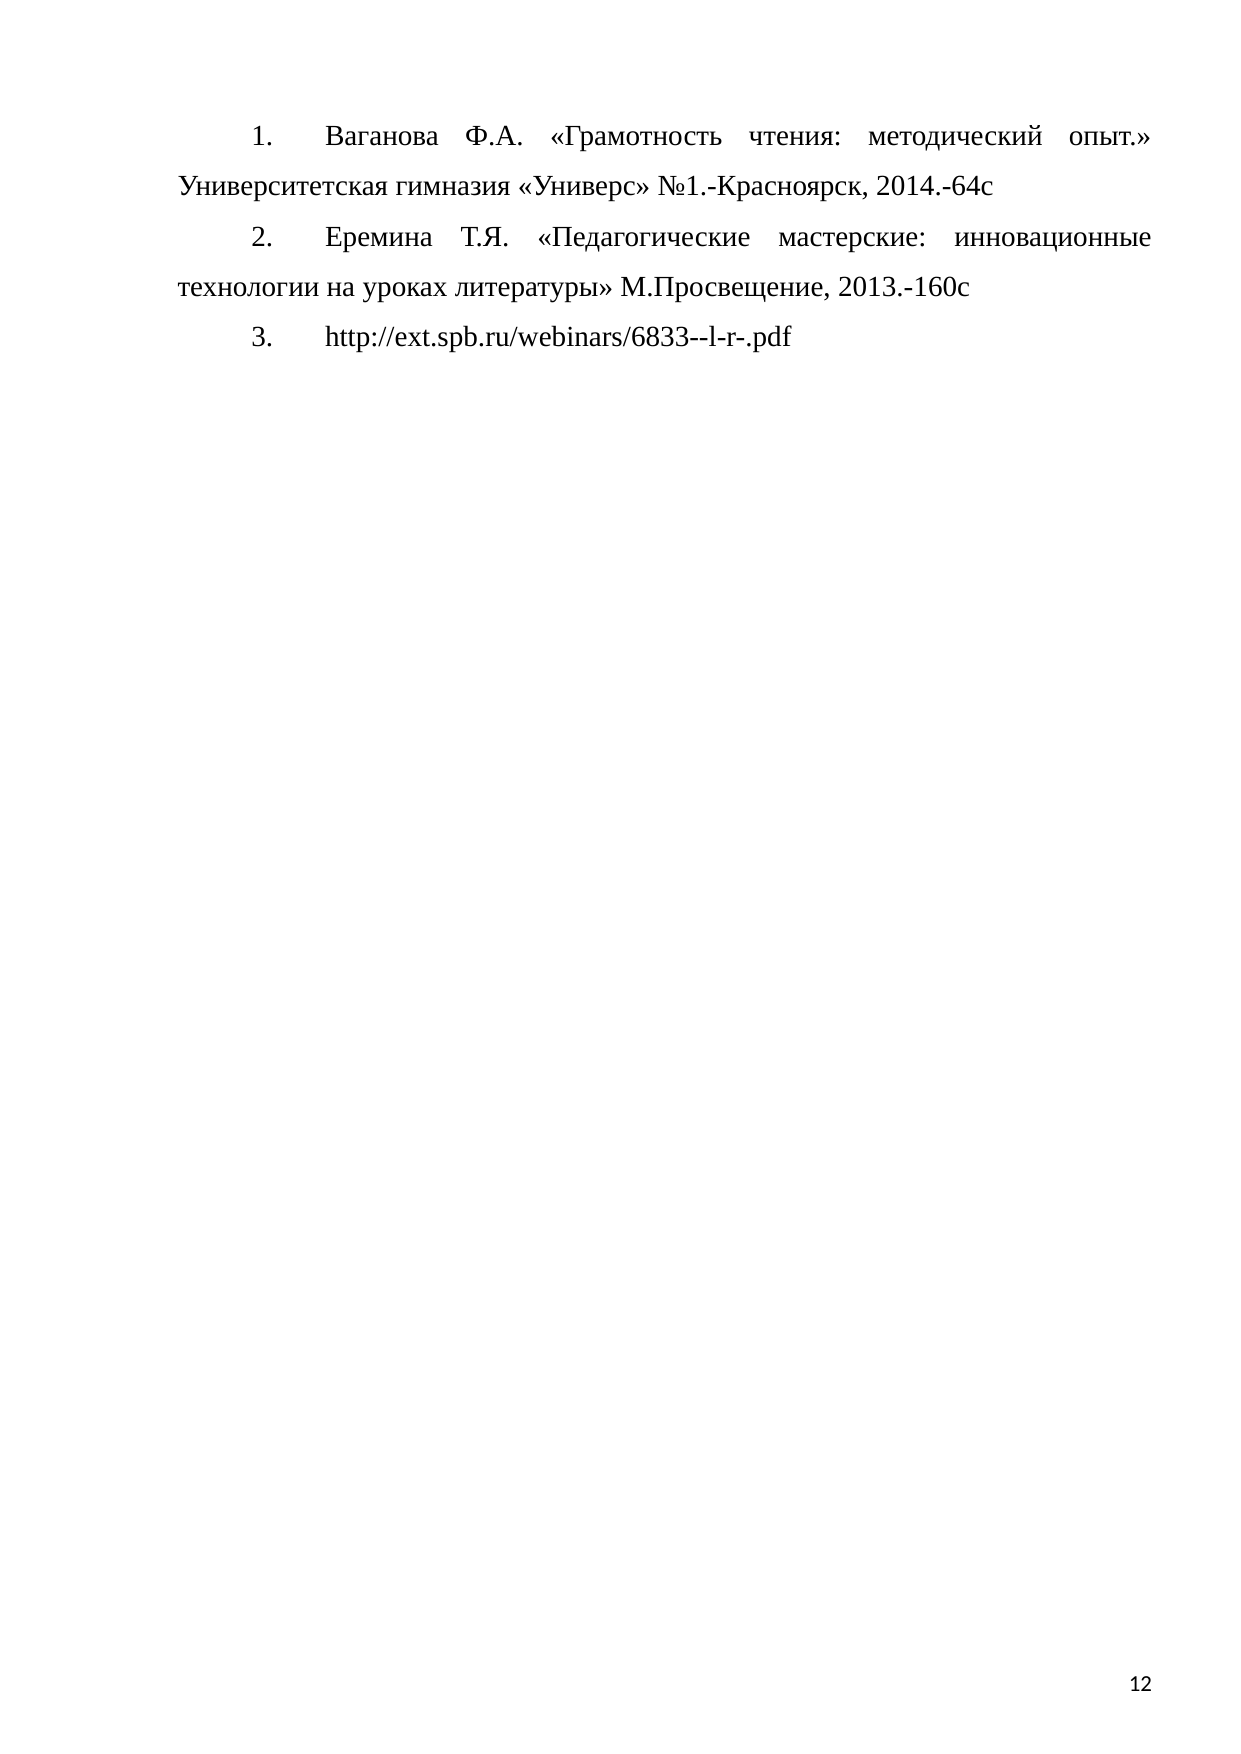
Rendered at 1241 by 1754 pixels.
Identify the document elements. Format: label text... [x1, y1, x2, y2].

list http://ext.spb.ru/webinars/6833--l-r-.pdf [177, 319, 1152, 353]
list Ваганова Ф.А. «Грамотность чтения: методический опыт.» Университетская гимназия «Универс» №1.-Красноярск, 2014.-64с [177, 118, 1152, 202]
list Еремина Т.Я. «Педагогические мастерские: инновационные технологии на уроках литературы» М.Просвещение, 2013.-160с [177, 219, 1152, 303]
